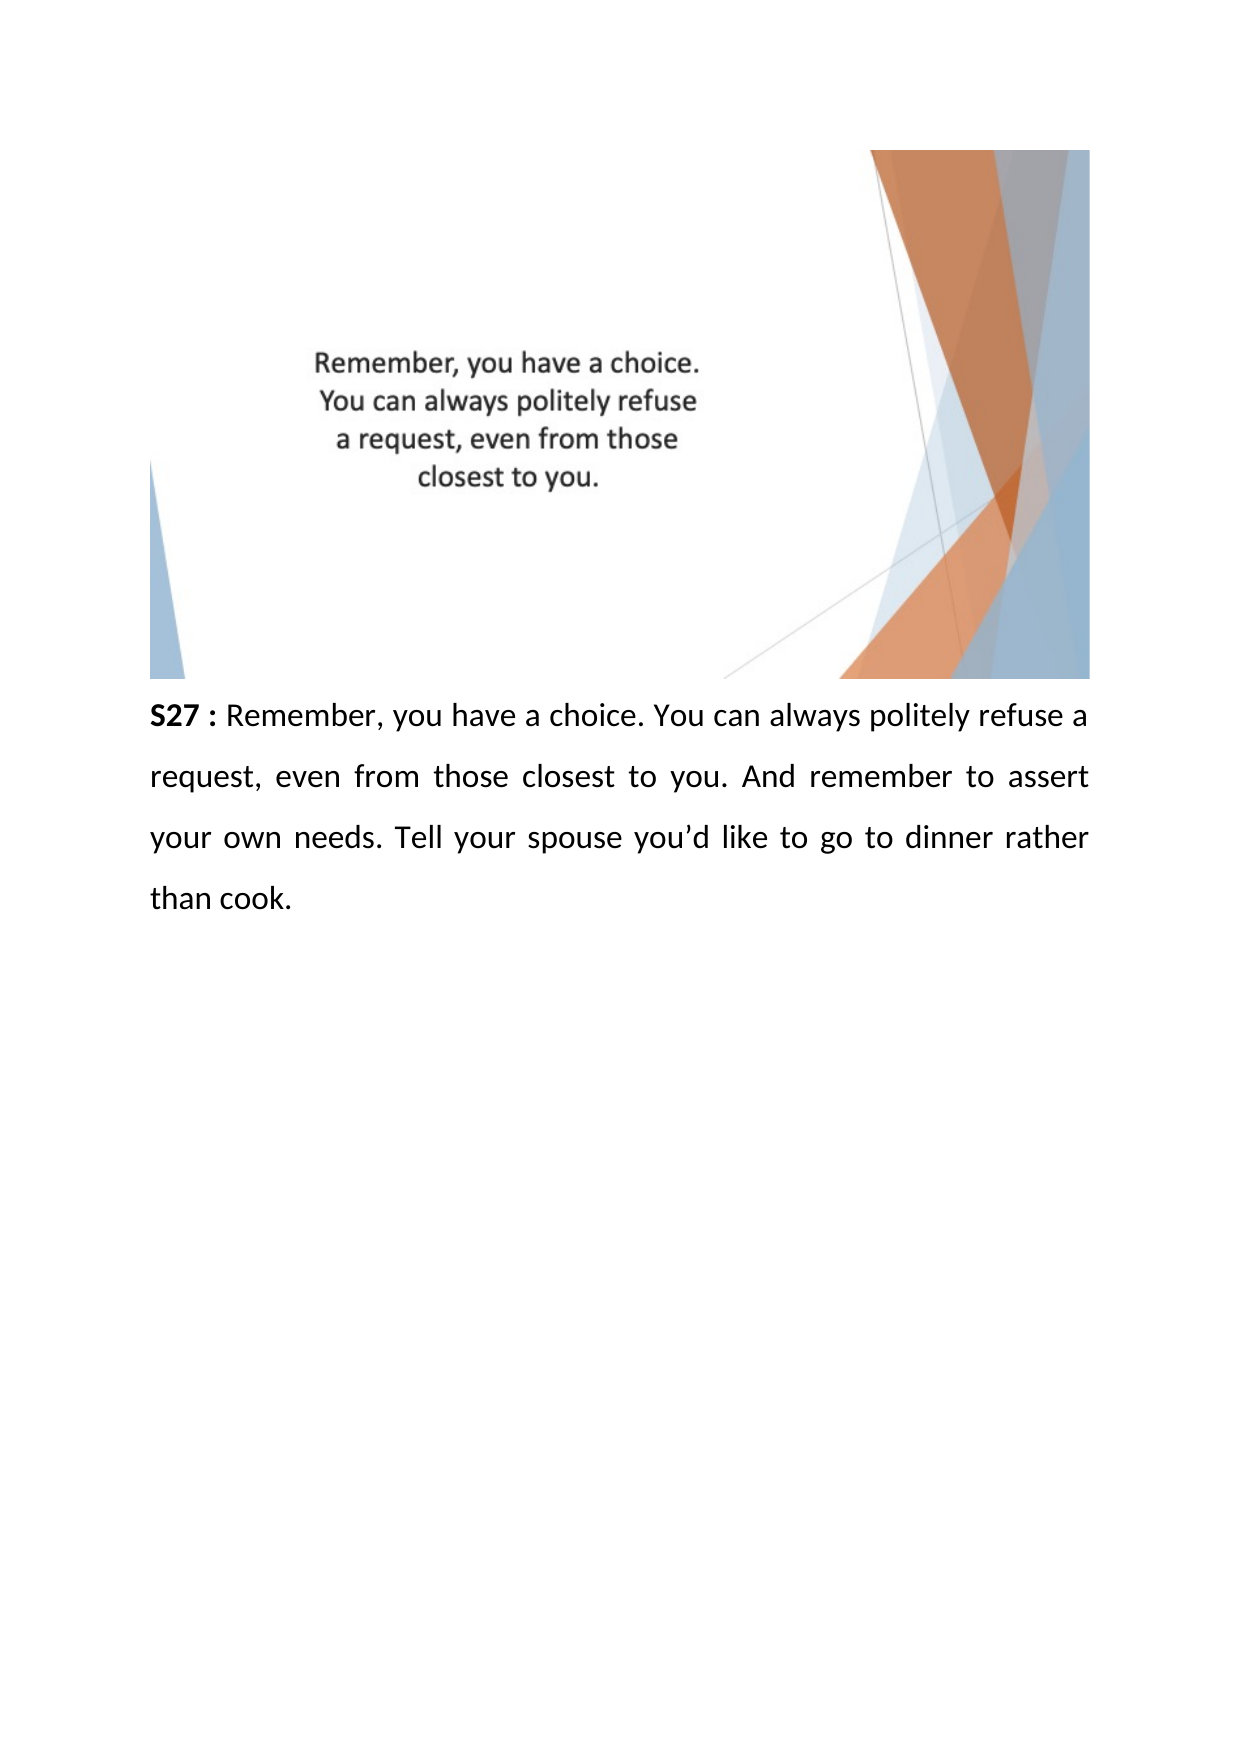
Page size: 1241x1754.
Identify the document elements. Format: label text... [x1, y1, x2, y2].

picture [150, 150, 1090, 679]
text S27 : Remember, you have a choice. You can always politely refuse a request, even from those closest to you. And remember to assert your own needs. Tell your spouse you’d like to go to dinner rather than cook. [150, 694, 1090, 918]
